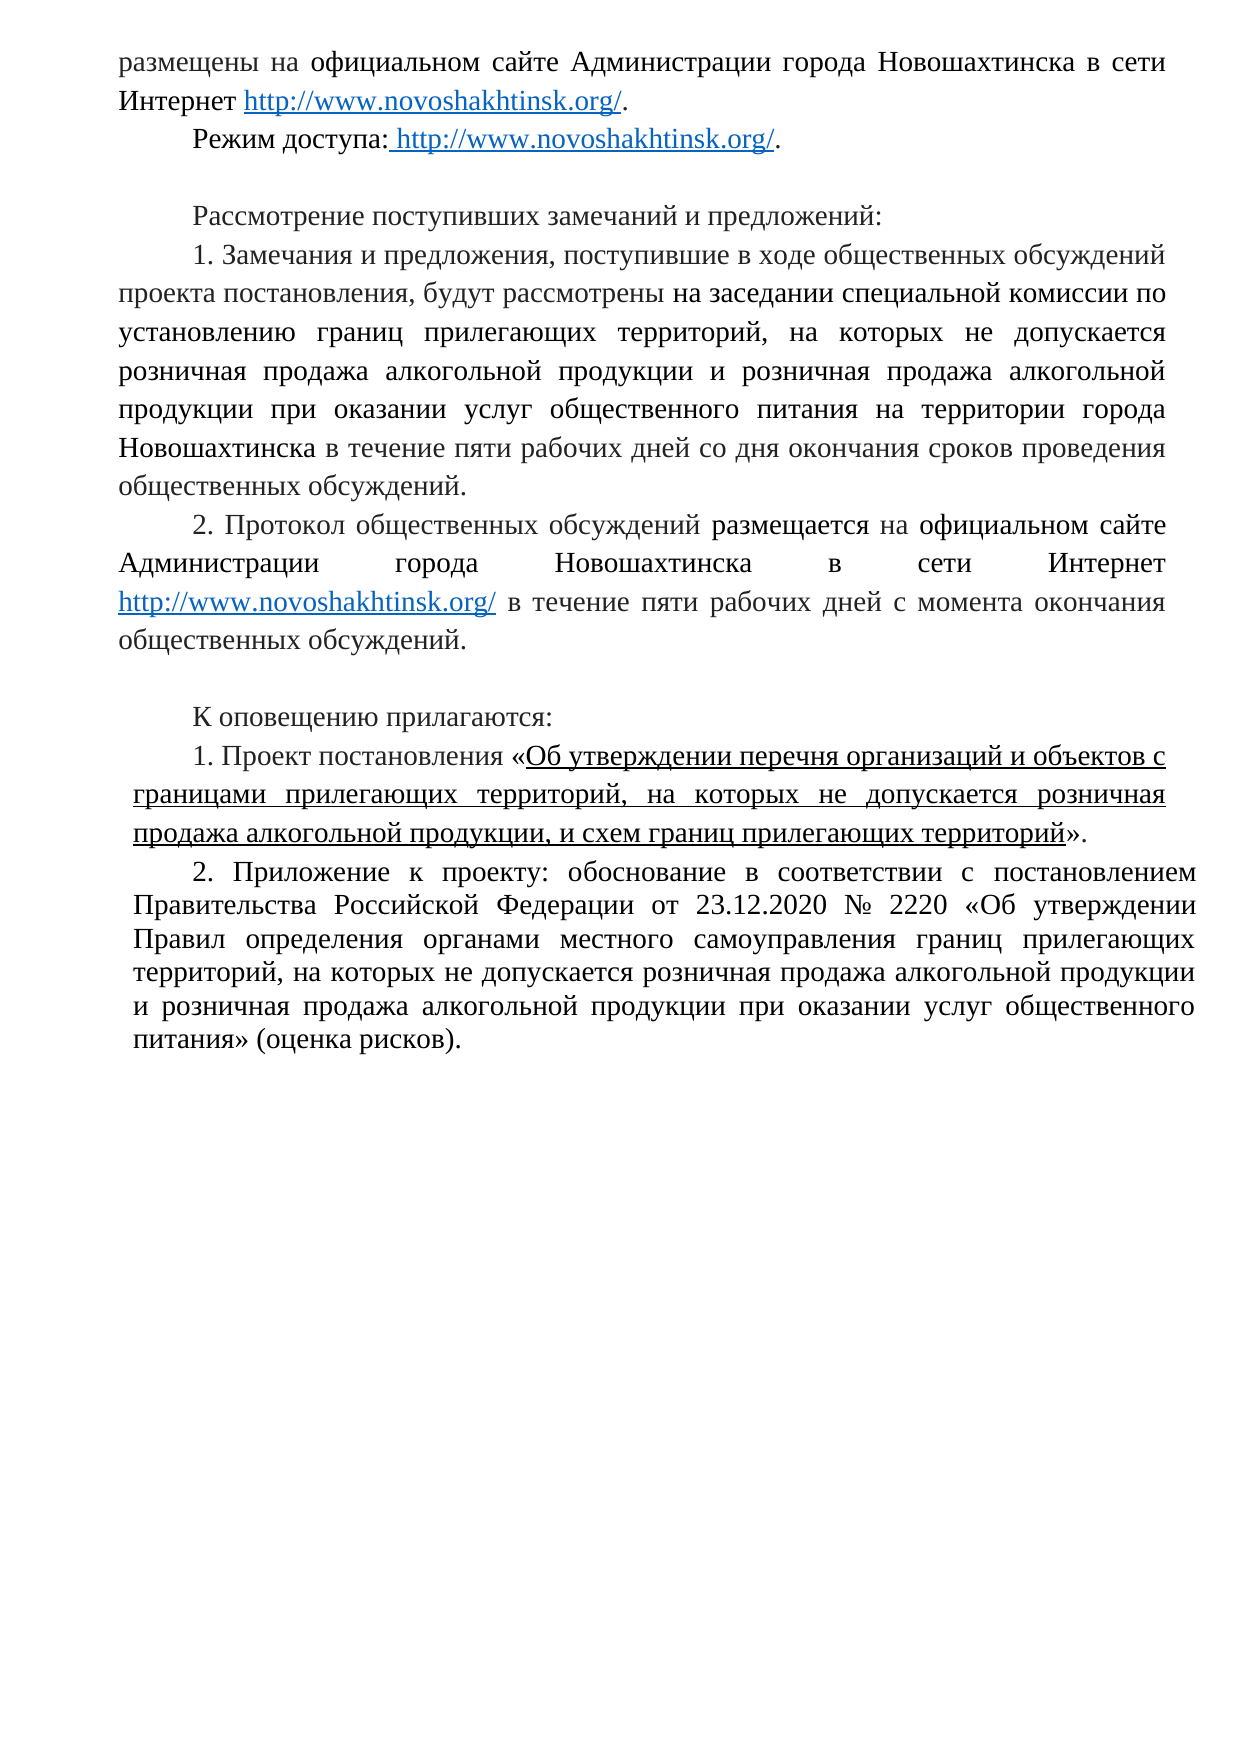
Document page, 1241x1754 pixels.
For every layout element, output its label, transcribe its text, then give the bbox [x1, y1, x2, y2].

text К оповещению прилагаются: [118, 699, 1167, 733]
text 1. Проект постановления «Об утверждении перечня организаций и объектов с границами прилегающих территорий, на которых не допускается розничная продажа алкогольной продукции, и схем границ прилегающих территорий». [133, 738, 1167, 849]
text 1. Замечания и предложения, поступившие в ходе общественных обсуждений проекта постановления, будут рассмотрены на заседании специальной комиссии по установлению границ прилегающих территорий, на которых не допускается розничная продажа алкогольной продукции и розничная продажа алкогольной продукции при оказании услуг общественного питания на территории города Новошахтинска в течение пяти рабочих дней со дня окончания сроков проведения общественных обсуждений. [118, 237, 1167, 502]
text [118, 44, 1167, 116]
text 2. Протокол общественных обсуждений размещается на официальном сайте Администрации города Новошахтинска в сети Интернет http://www.novoshakhtinsk.org/ в течение пяти рабочих дней с момента окончания общественных обсуждений. [118, 507, 1167, 656]
text Режим доступа: http://www.novoshakhtinsk.org/. [118, 121, 1167, 155]
text 2. Приложение к проекту: обоснование в соответствии с постановлением Правительства Российской Федерации от 23.12.2020 № 2220 «Об утверждении Правил определения органами местного самоуправления границ прилегающих территорий, на которых не допускается розничная продажа алкогольной продукции и розничная продажа алкогольной продукции при оказании услуг общественного питания» (оценка рисков). [133, 854, 1196, 1055]
text Рассмотрение поступивших замечаний и предложений: [118, 198, 1167, 232]
